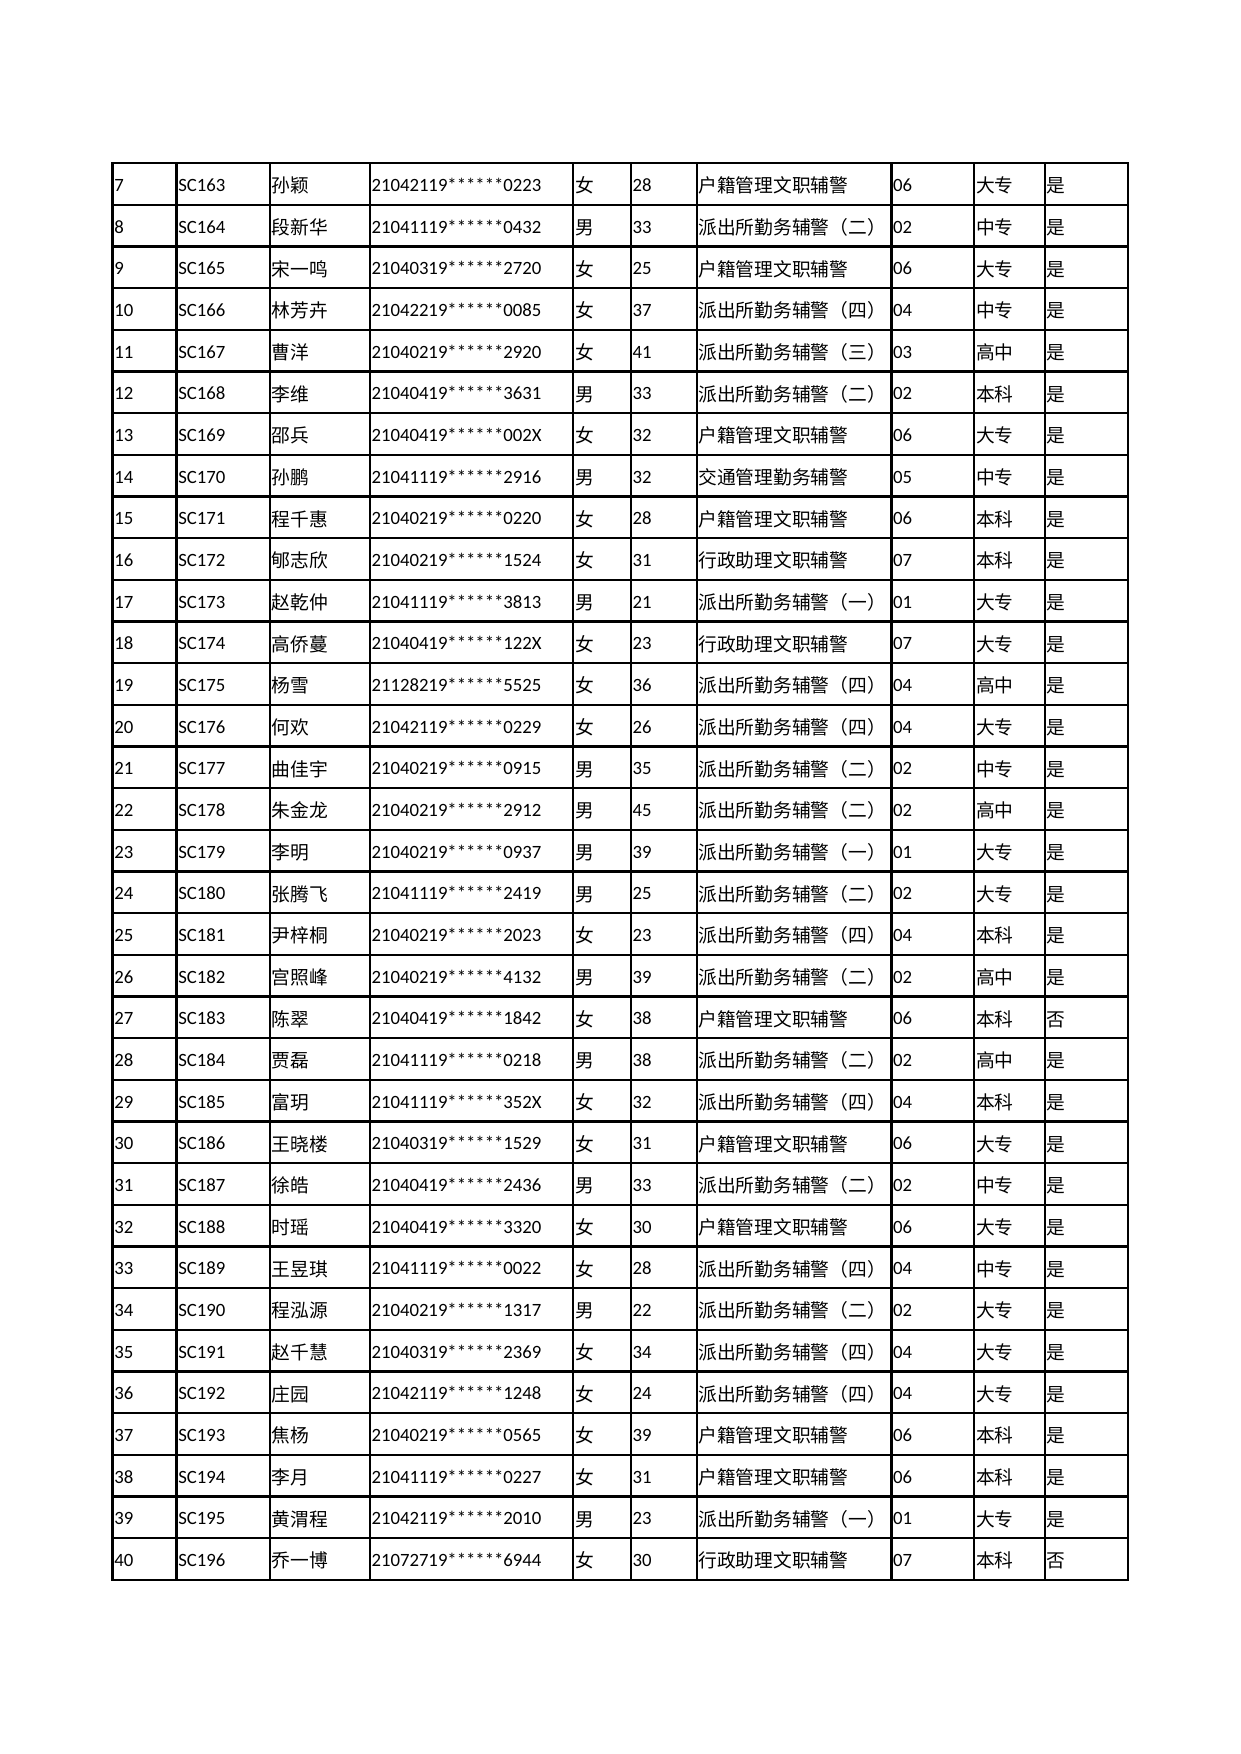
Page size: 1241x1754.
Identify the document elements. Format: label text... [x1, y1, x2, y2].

table_cell 是 [1046, 331, 1127, 370]
table_cell 大专 [975, 414, 1044, 454]
table_cell 高中 [975, 664, 1044, 704]
table_cell 是 [1046, 914, 1127, 954]
table_cell 宋一鸣 [271, 248, 369, 287]
table_cell 派出所勤务辅警（四） [698, 664, 890, 704]
table_cell 11 [114, 331, 175, 370]
table_cell 户籍管理文职辅警 [698, 1123, 890, 1162]
table_cell SC186 [178, 1123, 269, 1162]
table_cell 派出所勤务辅警（二） [698, 873, 890, 912]
table_cell 女 [574, 1081, 630, 1120]
table_cell 曹洋 [271, 331, 369, 370]
table_cell 是 [1046, 831, 1127, 870]
table_cell 李维 [271, 373, 369, 412]
table_cell 本科 [975, 1456, 1044, 1495]
table_cell 04 [893, 1081, 973, 1120]
table_cell 23 [114, 831, 175, 870]
table_cell 21042119******0223 [371, 164, 572, 204]
table_cell 02 [893, 1039, 973, 1079]
table_cell 是 [1046, 873, 1127, 912]
table_cell 女 [574, 1539, 630, 1579]
table_cell 中专 [975, 456, 1044, 495]
table_cell 郇志欣 [271, 539, 369, 579]
table_cell 本科 [975, 914, 1044, 954]
table_cell 02 [893, 373, 973, 412]
table_cell SC163 [178, 164, 269, 204]
table_cell 36 [114, 1373, 175, 1412]
table_cell 30 [632, 1539, 696, 1579]
table_cell 06 [893, 414, 973, 454]
table_cell 33 [632, 1164, 696, 1204]
table_cell 大专 [975, 1373, 1044, 1412]
table_cell 时瑶 [271, 1206, 369, 1245]
table_cell 34 [114, 1289, 175, 1329]
table_cell 21040419******122X [371, 623, 572, 662]
table_cell SC187 [178, 1164, 269, 1204]
table_cell 21040419******3320 [371, 1206, 572, 1245]
table_cell SC176 [178, 706, 269, 745]
table_cell 06 [893, 998, 973, 1037]
table_cell 派出所勤务辅警（一） [698, 831, 890, 870]
table_cell 中专 [975, 289, 1044, 329]
table_cell 21041119******0432 [371, 206, 572, 245]
table_cell 02 [893, 956, 973, 995]
table_cell 05 [893, 456, 973, 495]
table_cell 06 [893, 498, 973, 537]
table_cell 是 [1046, 289, 1127, 329]
table_cell SC190 [178, 1289, 269, 1329]
table_cell 07 [893, 1539, 973, 1579]
table_cell 是 [1046, 1414, 1127, 1454]
table_cell 大专 [975, 248, 1044, 287]
table_cell 女 [574, 1373, 630, 1412]
table_cell 21042219******0085 [371, 289, 572, 329]
table_cell 男 [574, 873, 630, 912]
table_cell 派出所勤务辅警（二） [698, 206, 890, 245]
table_cell 陈翠 [271, 998, 369, 1037]
table_cell 是 [1046, 498, 1127, 537]
table_cell 派出所勤务辅警（四） [698, 914, 890, 954]
table_cell 大专 [975, 873, 1044, 912]
table_cell 33 [632, 373, 696, 412]
table_cell 21 [114, 748, 175, 787]
table_cell 07 [893, 623, 973, 662]
table_cell SC173 [178, 581, 269, 620]
table_cell 01 [893, 1498, 973, 1537]
table_cell 21040419******002X [371, 414, 572, 454]
table_cell 33 [114, 1248, 175, 1287]
table_cell 06 [893, 1414, 973, 1454]
table_cell 户籍管理文职辅警 [698, 414, 890, 454]
table_cell 否 [1046, 998, 1127, 1037]
table_cell 21041119******3813 [371, 581, 572, 620]
table_cell 庄园 [271, 1373, 369, 1412]
table_cell 黄渭程 [271, 1498, 369, 1537]
table_cell 21040219******2920 [371, 331, 572, 370]
table_cell 男 [574, 581, 630, 620]
table_cell 06 [893, 164, 973, 204]
table_cell 女 [574, 331, 630, 370]
table_cell 21040219******2912 [371, 789, 572, 829]
table_cell 大专 [975, 623, 1044, 662]
table_cell 31 [632, 539, 696, 579]
table_cell 21040419******2436 [371, 1164, 572, 1204]
table_cell 派出所勤务辅警（一） [698, 1498, 890, 1537]
table_cell 37 [114, 1414, 175, 1454]
table_cell 32 [632, 456, 696, 495]
table_cell 17 [114, 581, 175, 620]
table_cell SC167 [178, 331, 269, 370]
table_cell 户籍管理文职辅警 [698, 498, 890, 537]
table_cell 大专 [975, 831, 1044, 870]
table_cell SC172 [178, 539, 269, 579]
table_cell 派出所勤务辅警（二） [698, 1039, 890, 1079]
table_cell 本科 [975, 1539, 1044, 1579]
table_cell 01 [893, 581, 973, 620]
table_cell 派出所勤务辅警（二） [698, 748, 890, 787]
table_cell 派出所勤务辅警（四） [698, 289, 890, 329]
table_cell 中专 [975, 748, 1044, 787]
table_cell 26 [632, 706, 696, 745]
table_cell 杨雪 [271, 664, 369, 704]
table_cell 33 [632, 206, 696, 245]
table_cell 富玥 [271, 1081, 369, 1120]
table_cell 34 [632, 1331, 696, 1370]
table_cell 是 [1046, 956, 1127, 995]
table_cell SC165 [178, 248, 269, 287]
table_cell 李明 [271, 831, 369, 870]
table_cell 中专 [975, 1164, 1044, 1204]
table_cell 13 [114, 414, 175, 454]
table_cell 孙颖 [271, 164, 369, 204]
table_cell 男 [574, 831, 630, 870]
table_cell 9 [114, 248, 175, 287]
table_cell 21040319******2720 [371, 248, 572, 287]
table_cell 大专 [975, 1331, 1044, 1370]
table_cell 户籍管理文职辅警 [698, 248, 890, 287]
table_cell 女 [574, 498, 630, 537]
table_cell 21128219******5525 [371, 664, 572, 704]
table_cell 男 [574, 789, 630, 829]
table_cell 女 [574, 539, 630, 579]
table_cell 是 [1046, 1039, 1127, 1079]
table_cell 女 [574, 1414, 630, 1454]
table_cell SC189 [178, 1248, 269, 1287]
table_cell SC183 [178, 998, 269, 1037]
table_cell SC182 [178, 956, 269, 995]
table_cell 赵千慧 [271, 1331, 369, 1370]
table_cell 张腾飞 [271, 873, 369, 912]
table_cell 大专 [975, 706, 1044, 745]
table_cell 是 [1046, 206, 1127, 245]
table_cell 35 [114, 1331, 175, 1370]
table_cell 22 [632, 1289, 696, 1329]
table_cell 04 [893, 706, 973, 745]
table_cell 是 [1046, 539, 1127, 579]
table_cell 21040219******0937 [371, 831, 572, 870]
table_cell 24 [114, 873, 175, 912]
table_cell 乔一博 [271, 1539, 369, 1579]
table_cell 25 [632, 873, 696, 912]
table_cell 37 [632, 289, 696, 329]
table_cell 派出所勤务辅警（一） [698, 581, 890, 620]
table_cell 32 [114, 1206, 175, 1245]
table_cell 男 [574, 956, 630, 995]
table_cell 29 [114, 1081, 175, 1120]
table_cell 户籍管理文职辅警 [698, 1456, 890, 1495]
table_cell 是 [1046, 456, 1127, 495]
table_cell 35 [632, 748, 696, 787]
table_cell 03 [893, 331, 973, 370]
table_cell 何欢 [271, 706, 369, 745]
table_cell 女 [574, 1248, 630, 1287]
table_cell 户籍管理文职辅警 [698, 164, 890, 204]
table_cell 21072719******6944 [371, 1539, 572, 1579]
table_cell SC192 [178, 1373, 269, 1412]
table_cell 派出所勤务辅警（二） [698, 1289, 890, 1329]
table_cell 男 [574, 1289, 630, 1329]
table_cell 21040219******1317 [371, 1289, 572, 1329]
table_cell 23 [632, 1498, 696, 1537]
table_cell SC175 [178, 664, 269, 704]
table_cell 06 [893, 1123, 973, 1162]
table_cell 孙鹏 [271, 456, 369, 495]
table_cell SC193 [178, 1414, 269, 1454]
table_cell 39 [632, 831, 696, 870]
table_cell 27 [114, 998, 175, 1037]
table_cell SC174 [178, 623, 269, 662]
table_cell 38 [114, 1456, 175, 1495]
table_cell 25 [114, 914, 175, 954]
table_cell 40 [114, 1539, 175, 1579]
table_cell 28 [632, 1248, 696, 1287]
table_cell 31 [632, 1456, 696, 1495]
table_cell 高中 [975, 331, 1044, 370]
table_cell 派出所勤务辅警（二） [698, 956, 890, 995]
table_cell 是 [1046, 1123, 1127, 1162]
table_cell 男 [574, 1498, 630, 1537]
table_cell 派出所勤务辅警（四） [698, 1081, 890, 1120]
table_cell 女 [574, 623, 630, 662]
table_cell SC168 [178, 373, 269, 412]
table_cell 是 [1046, 1289, 1127, 1329]
table_cell 06 [893, 1456, 973, 1495]
table_cell 31 [632, 1123, 696, 1162]
table_cell 21041119******2916 [371, 456, 572, 495]
table_cell 21040419******1842 [371, 998, 572, 1037]
table_cell 户籍管理文职辅警 [698, 998, 890, 1037]
table_cell 是 [1046, 248, 1127, 287]
table_cell 本科 [975, 539, 1044, 579]
table_cell 31 [114, 1164, 175, 1204]
table_cell 本科 [975, 998, 1044, 1037]
table_cell 男 [574, 748, 630, 787]
table_cell SC181 [178, 914, 269, 954]
table_cell 21042119******0229 [371, 706, 572, 745]
table_cell 是 [1046, 1498, 1127, 1537]
table_cell 是 [1046, 664, 1127, 704]
table_cell 赵乾仲 [271, 581, 369, 620]
table_cell 21041119******0218 [371, 1039, 572, 1079]
table_cell 本科 [975, 498, 1044, 537]
table_cell 23 [632, 623, 696, 662]
table_cell 21040219******0915 [371, 748, 572, 787]
table_cell 徐皓 [271, 1164, 369, 1204]
table_cell 行政助理文职辅警 [698, 1539, 890, 1579]
table_cell 交通管理勤务辅警 [698, 456, 890, 495]
table_cell SC171 [178, 498, 269, 537]
table_cell 39 [632, 1414, 696, 1454]
table_cell 8 [114, 206, 175, 245]
table_cell 39 [632, 956, 696, 995]
table_cell 28 [632, 498, 696, 537]
table_cell 28 [632, 164, 696, 204]
table_cell 男 [574, 1164, 630, 1204]
table_cell 30 [632, 1206, 696, 1245]
table_cell 行政助理文职辅警 [698, 623, 890, 662]
table_cell 男 [574, 206, 630, 245]
table_cell 中专 [975, 1248, 1044, 1287]
table_cell 是 [1046, 581, 1127, 620]
table_cell 02 [893, 873, 973, 912]
table_cell 20 [114, 706, 175, 745]
table_cell 是 [1046, 1373, 1127, 1412]
table_cell 户籍管理文职辅警 [698, 1414, 890, 1454]
table_cell 36 [632, 664, 696, 704]
table_cell 高中 [975, 1039, 1044, 1079]
table_cell 21040319******1529 [371, 1123, 572, 1162]
table_cell 派出所勤务辅警（二） [698, 789, 890, 829]
table_cell 21040219******0565 [371, 1414, 572, 1454]
table_cell 本科 [975, 1081, 1044, 1120]
table_cell 22 [114, 789, 175, 829]
table_cell 21040219******1524 [371, 539, 572, 579]
table_cell 30 [114, 1123, 175, 1162]
table_cell 朱金龙 [271, 789, 369, 829]
table_cell 02 [893, 206, 973, 245]
table_cell 18 [114, 623, 175, 662]
table_cell 28 [114, 1039, 175, 1079]
table_cell 女 [574, 1331, 630, 1370]
table_cell 大专 [975, 164, 1044, 204]
table_cell 26 [114, 956, 175, 995]
table_cell 04 [893, 1373, 973, 1412]
table_cell 王昱琪 [271, 1248, 369, 1287]
table_cell 程千惠 [271, 498, 369, 537]
table_cell 行政助理文职辅警 [698, 539, 890, 579]
table_cell 女 [574, 248, 630, 287]
table_cell 21042119******1248 [371, 1373, 572, 1412]
table_cell 户籍管理文职辅警 [698, 1206, 890, 1245]
table_cell 大专 [975, 1123, 1044, 1162]
table_cell SC185 [178, 1081, 269, 1120]
table_cell 32 [632, 414, 696, 454]
table_cell 本科 [975, 1414, 1044, 1454]
table_cell 02 [893, 789, 973, 829]
table_cell 38 [632, 1039, 696, 1079]
table_cell 焦杨 [271, 1414, 369, 1454]
table_cell 派出所勤务辅警（四） [698, 706, 890, 745]
table_cell 邵兵 [271, 414, 369, 454]
table_cell SC177 [178, 748, 269, 787]
table_cell 中专 [975, 206, 1044, 245]
table_cell SC164 [178, 206, 269, 245]
table_cell 21041119******2419 [371, 873, 572, 912]
table_cell 06 [893, 1206, 973, 1245]
table_cell 是 [1046, 1081, 1127, 1120]
table_cell 06 [893, 248, 973, 287]
table_cell 是 [1046, 164, 1127, 204]
table_cell 曲佳宇 [271, 748, 369, 787]
table_cell 39 [114, 1498, 175, 1537]
table_cell 15 [114, 498, 175, 537]
table_cell 45 [632, 789, 696, 829]
table_cell 是 [1046, 789, 1127, 829]
table_cell 男 [574, 1039, 630, 1079]
table_cell 02 [893, 748, 973, 787]
table_cell 07 [893, 539, 973, 579]
table_cell 04 [893, 1248, 973, 1287]
table_cell 是 [1046, 414, 1127, 454]
table_cell 林芳卉 [271, 289, 369, 329]
table_cell 男 [574, 373, 630, 412]
table_cell 女 [574, 414, 630, 454]
table_cell 38 [632, 998, 696, 1037]
table_cell 女 [574, 664, 630, 704]
table_cell SC169 [178, 414, 269, 454]
table_cell 23 [632, 914, 696, 954]
table_cell 女 [574, 164, 630, 204]
table_cell 7 [114, 164, 175, 204]
table_cell 派出所勤务辅警（四） [698, 1248, 890, 1287]
table_cell SC194 [178, 1456, 269, 1495]
table_cell 是 [1046, 1456, 1127, 1495]
table_cell 12 [114, 373, 175, 412]
table_cell 大专 [975, 581, 1044, 620]
table_cell 程泓源 [271, 1289, 369, 1329]
table_cell 大专 [975, 1289, 1044, 1329]
table_cell 21040219******4132 [371, 956, 572, 995]
table_cell SC180 [178, 873, 269, 912]
table_cell 女 [574, 1206, 630, 1245]
table_cell 派出所勤务辅警（二） [698, 1164, 890, 1204]
table_cell 女 [574, 289, 630, 329]
table_cell 大专 [975, 1206, 1044, 1245]
table_cell 21042119******2010 [371, 1498, 572, 1537]
table_cell 是 [1046, 1206, 1127, 1245]
table_cell SC195 [178, 1498, 269, 1537]
table_cell 派出所勤务辅警（二） [698, 373, 890, 412]
table_cell SC178 [178, 789, 269, 829]
table_cell 25 [632, 248, 696, 287]
table_cell 41 [632, 331, 696, 370]
table_cell 04 [893, 664, 973, 704]
table_cell 21040219******0220 [371, 498, 572, 537]
table_cell 段新华 [271, 206, 369, 245]
table_cell 是 [1046, 623, 1127, 662]
table_cell 女 [574, 914, 630, 954]
table_cell SC179 [178, 831, 269, 870]
table_cell SC196 [178, 1539, 269, 1579]
table_cell SC184 [178, 1039, 269, 1079]
table_cell 是 [1046, 706, 1127, 745]
table_cell 女 [574, 706, 630, 745]
table_cell 宫照峰 [271, 956, 369, 995]
table_cell SC166 [178, 289, 269, 329]
table_cell 否 [1046, 1539, 1127, 1579]
table_cell 李月 [271, 1456, 369, 1495]
table_cell 21040219******2023 [371, 914, 572, 954]
table_cell 本科 [975, 373, 1044, 412]
table_cell 10 [114, 289, 175, 329]
table_cell 14 [114, 456, 175, 495]
table_cell 02 [893, 1289, 973, 1329]
table_cell 高中 [975, 956, 1044, 995]
table_cell 21041119******0022 [371, 1248, 572, 1287]
table_cell SC188 [178, 1206, 269, 1245]
table_cell 16 [114, 539, 175, 579]
table_cell 24 [632, 1373, 696, 1412]
table_cell 派出所勤务辅警（四） [698, 1373, 890, 1412]
table_cell 21040419******3631 [371, 373, 572, 412]
table_cell 派出所勤务辅警（三） [698, 331, 890, 370]
table_cell 01 [893, 831, 973, 870]
table_cell 派出所勤务辅警（四） [698, 1331, 890, 1370]
table_cell 19 [114, 664, 175, 704]
table_cell 高侨蔓 [271, 623, 369, 662]
table_cell 是 [1046, 1164, 1127, 1204]
table_cell 女 [574, 1456, 630, 1495]
table_cell 男 [574, 456, 630, 495]
table_cell 王晓楼 [271, 1123, 369, 1162]
table_cell 21041119******0227 [371, 1456, 572, 1495]
table_cell 是 [1046, 748, 1127, 787]
table_cell 04 [893, 289, 973, 329]
table_cell 是 [1046, 1331, 1127, 1370]
table_cell 大专 [975, 1498, 1044, 1537]
table_cell 04 [893, 1331, 973, 1370]
table_cell 是 [1046, 373, 1127, 412]
table_cell 尹梓桐 [271, 914, 369, 954]
table_cell 是 [1046, 1248, 1127, 1287]
table_cell 贾磊 [271, 1039, 369, 1079]
table_cell 女 [574, 1123, 630, 1162]
table_cell 04 [893, 914, 973, 954]
table_cell 女 [574, 998, 630, 1037]
table_cell 32 [632, 1081, 696, 1120]
table_cell SC191 [178, 1331, 269, 1370]
table_cell SC170 [178, 456, 269, 495]
table_cell 21040319******2369 [371, 1331, 572, 1370]
table_cell 21041119******352X [371, 1081, 572, 1120]
table_cell 02 [893, 1164, 973, 1204]
table_cell 高中 [975, 789, 1044, 829]
table_cell 21 [632, 581, 696, 620]
